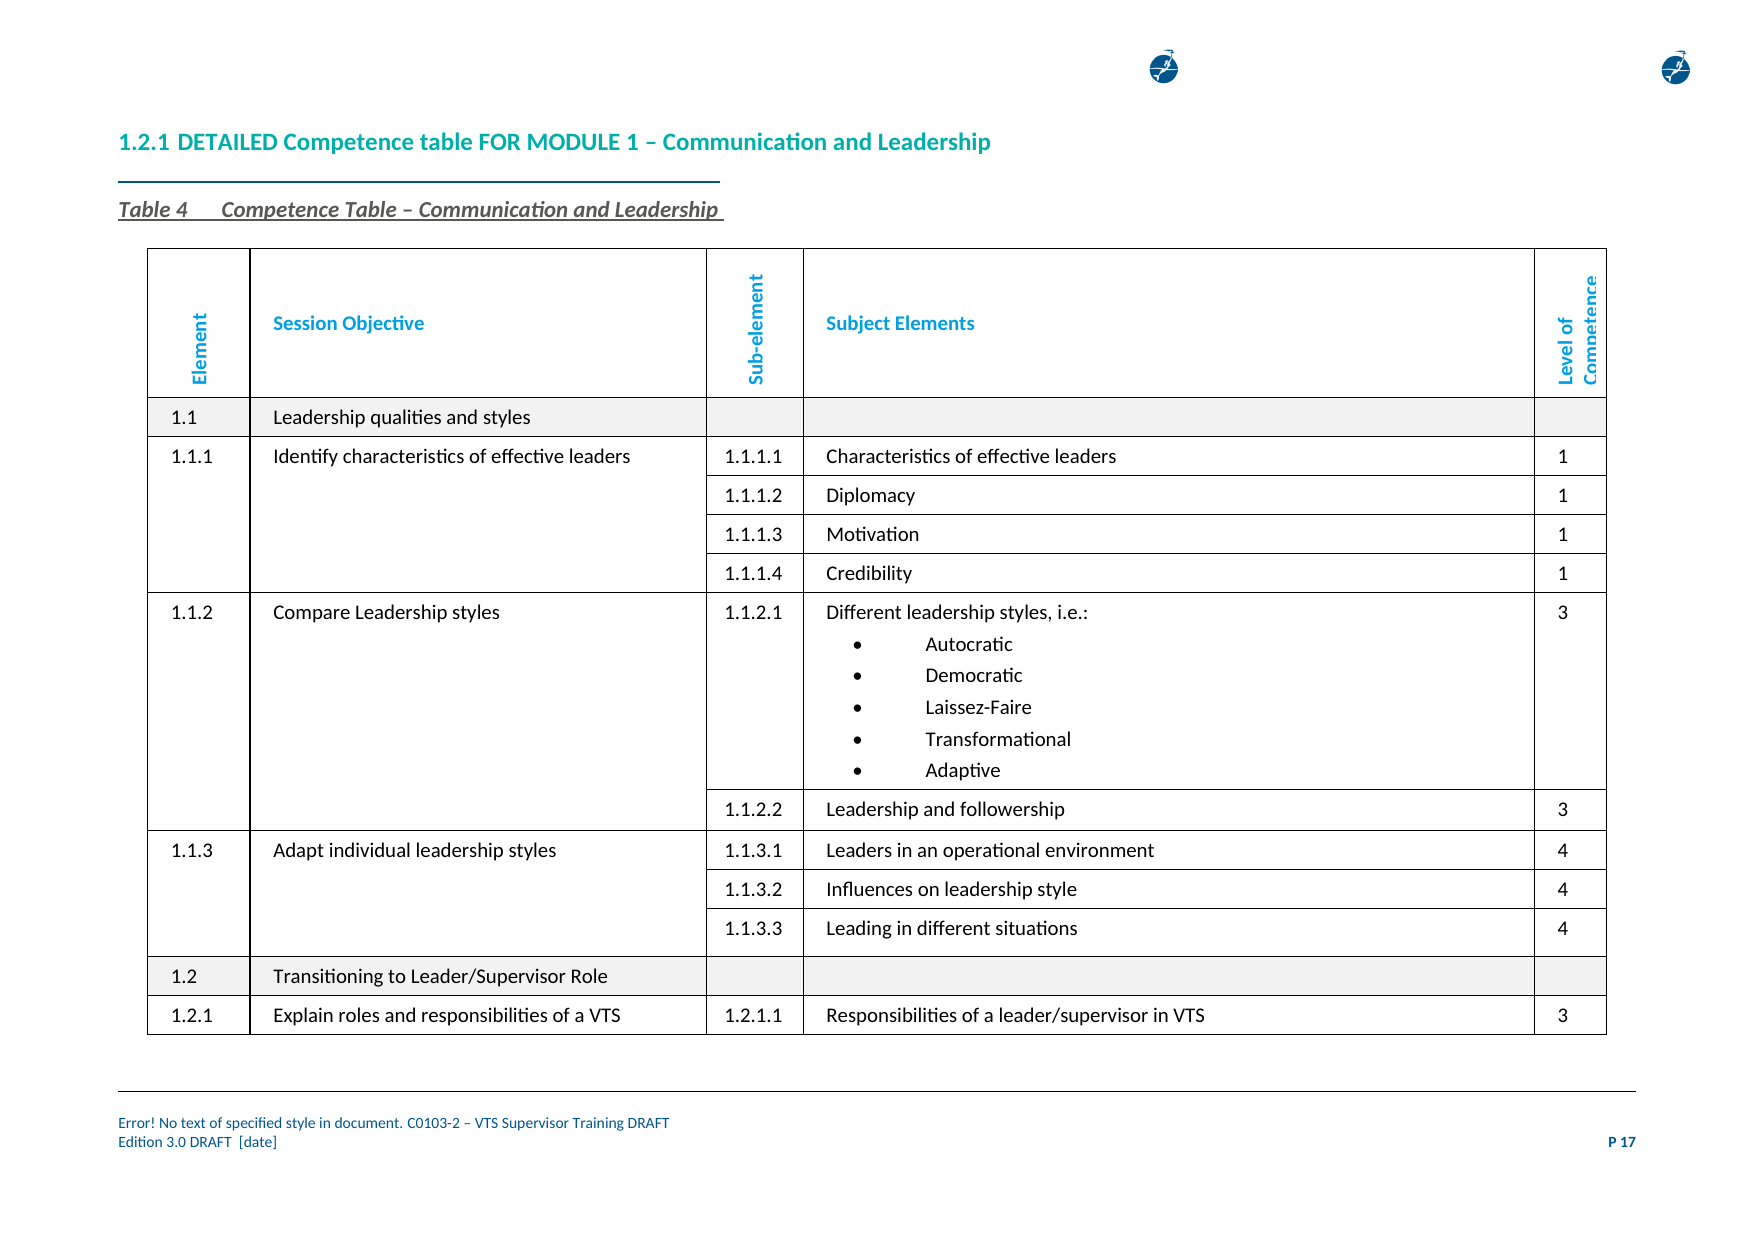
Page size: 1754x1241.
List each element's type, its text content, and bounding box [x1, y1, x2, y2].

table_cell Different leadership styles, i.e.: Autocratic Democratic Laissez-Faire Transformational Adaptive [804, 593, 1534, 789]
table_cell Credibility [804, 554, 1534, 592]
table_cell Identify characteristics of effective leaders [251, 437, 706, 592]
table_cell 1.1.1 [148, 437, 249, 592]
table_cell [707, 957, 803, 995]
table_cell 4 [1535, 909, 1606, 956]
table_cell Compare Leadership styles [251, 593, 706, 829]
table_cell Leadership and followership [804, 790, 1534, 829]
table_header Element [148, 249, 249, 397]
table_cell 1.1.3 [148, 831, 249, 956]
table_cell 1.1.1.1 [707, 437, 803, 475]
table_cell 3 [1535, 593, 1606, 789]
table_cell 1 [1535, 476, 1606, 514]
table_cell 3 [1535, 790, 1606, 829]
table_header Sub-element [707, 249, 803, 397]
picture [1630, 0, 1749, 119]
table_cell Motivation [804, 515, 1534, 553]
table_cell [1535, 957, 1606, 995]
table_cell 1.1.1.3 [707, 515, 803, 553]
table_header Session Objective [251, 249, 706, 397]
table_cell Influences on leadership style [804, 870, 1534, 907]
table_cell Diplomacy [804, 476, 1534, 514]
table_header Subject Elements [804, 249, 1534, 397]
table_cell 3 [1535, 996, 1606, 1034]
table_cell 1.1.3.1 [707, 831, 803, 868]
table_cell 1.1.2 [148, 593, 249, 829]
table_cell 1 [1535, 515, 1606, 553]
table_cell 1.2.1 [148, 996, 249, 1034]
table_cell 4 [1535, 870, 1606, 907]
table_cell Responsibilities of a leader/supervisor in VTS [804, 996, 1534, 1034]
table_cell Leading in different situations [804, 909, 1534, 956]
table_cell 1.2 [148, 957, 249, 995]
picture [1118, 0, 1237, 118]
table_cell 1.1.2.1 [707, 593, 803, 789]
subtitle DETAILED Competence table FOR MODULE 1 – Communication and Leadership [118, 126, 1636, 157]
table_cell 1.1.2.2 [707, 790, 803, 829]
table_cell Leadership qualities and styles [251, 398, 706, 436]
table_cell 1.1.3.3 [707, 909, 803, 956]
table_cell 1.1 [148, 398, 249, 436]
table_cell 1.1.1.2 [707, 476, 803, 514]
table_cell Adapt individual leadership styles [251, 831, 706, 956]
table_cell [1535, 398, 1606, 436]
table_cell 1 [1535, 554, 1606, 592]
table_cell 1 [1535, 437, 1606, 475]
table_cell 1.1.1.4 [707, 554, 803, 592]
table_cell 4 [1535, 831, 1606, 868]
table_cell Explain roles and responsibilities of a VTS Supervisor (team leader) [251, 996, 706, 1034]
table_cell Leaders in an operational environment [804, 831, 1534, 868]
table_cell [804, 398, 1534, 436]
table_cell [707, 398, 803, 436]
table_header Level of Competence [1535, 249, 1606, 397]
table_cell Transitioning to Leader/Supervisor Role [251, 957, 706, 995]
table_cell [804, 957, 1534, 995]
text Competence Table – Communication and Leadership [118, 195, 1636, 223]
table_cell Characteristics of effective leaders [804, 437, 1534, 475]
table_cell 1.2.1.1 [707, 996, 803, 1034]
table_cell 1.1.3.2 [707, 870, 803, 907]
